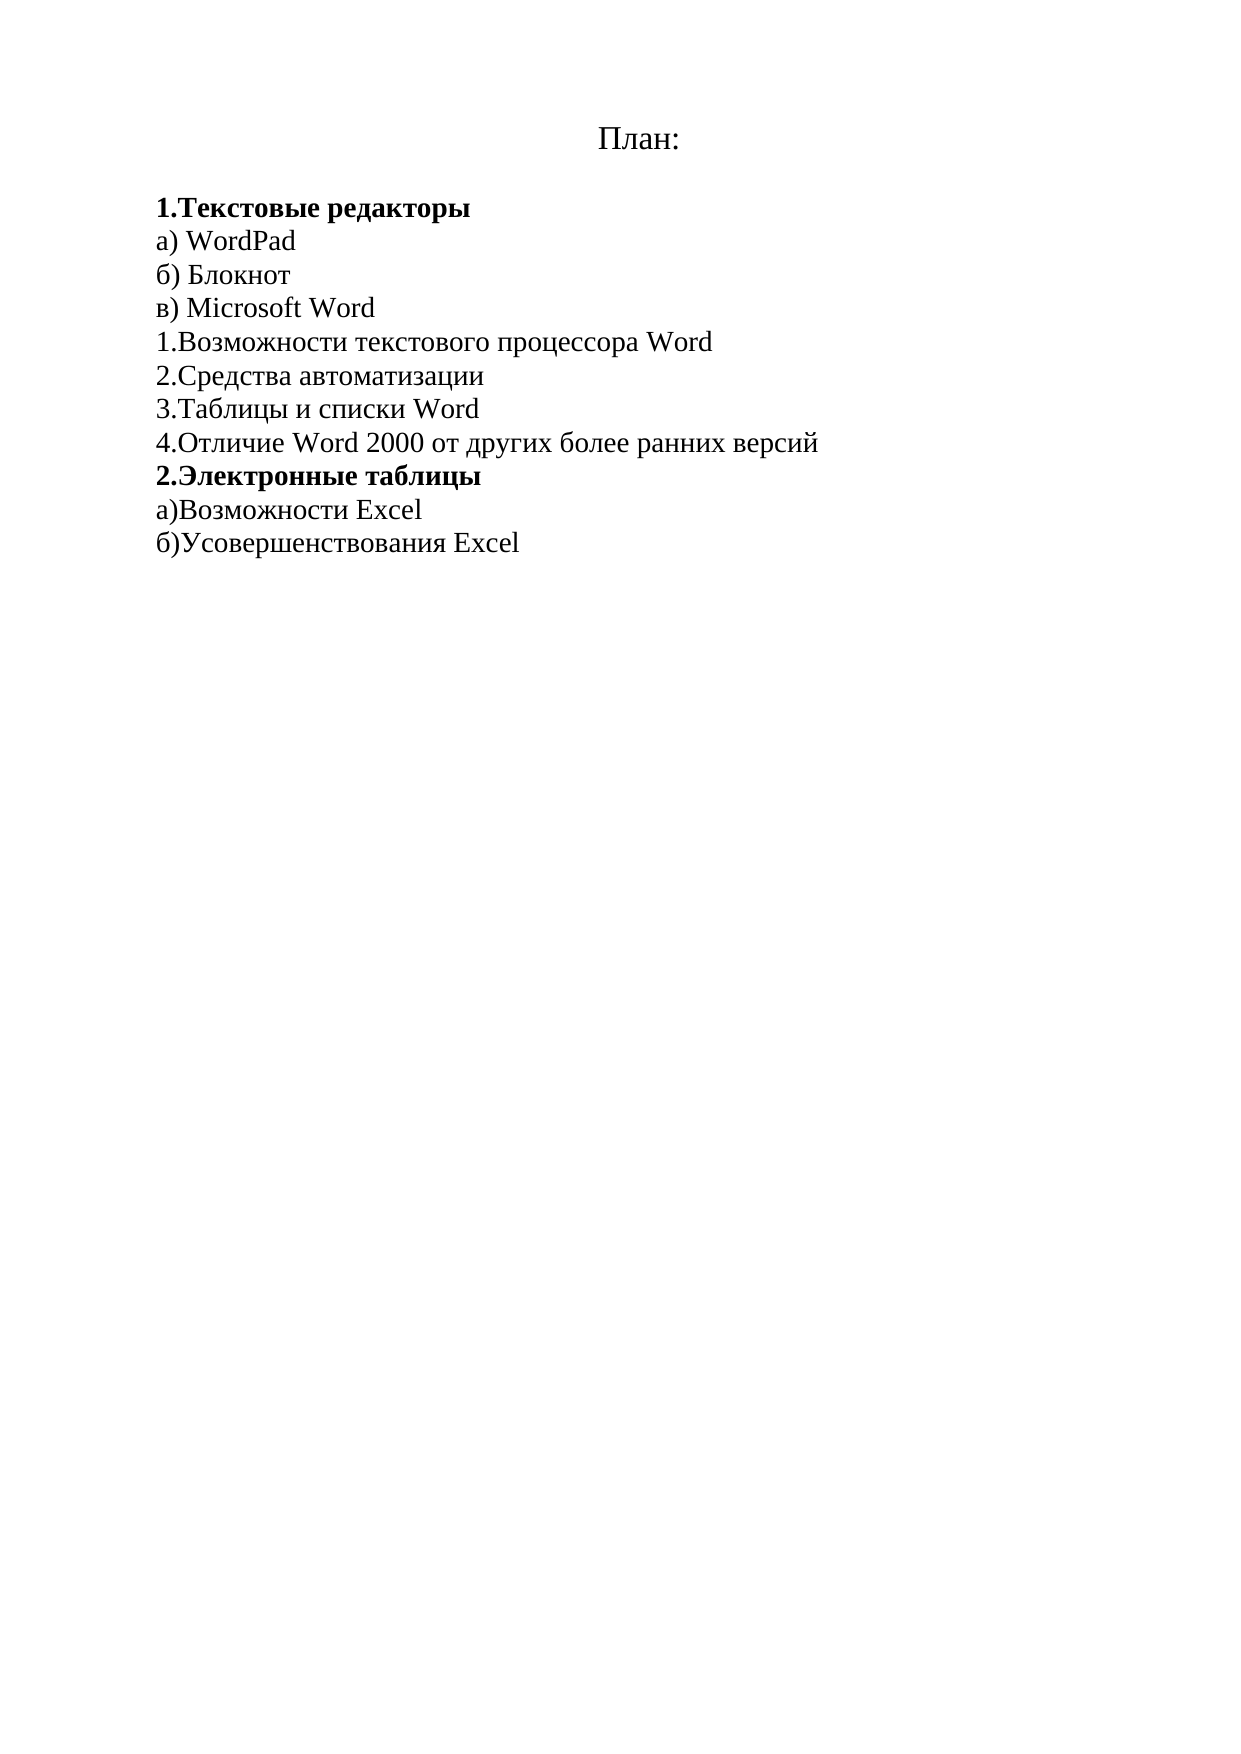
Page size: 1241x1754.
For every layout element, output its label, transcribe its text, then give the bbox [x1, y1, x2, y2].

text а)Возможности Excel [156, 492, 1122, 525]
text б)Усовершенствования Excel [156, 525, 1122, 559]
text 1.Возможности текстового процессора Word [156, 324, 1122, 358]
text в) Microsoft Word [156, 291, 1122, 324]
text 2.Электронные таблицы [156, 458, 1122, 492]
text 4.Отличие Word 2000 от других более ранних версий [156, 425, 1122, 458]
text 3.Таблицы и списки Word [156, 391, 1122, 425]
text б) Блокнот [156, 257, 1122, 291]
text План: [156, 118, 1122, 156]
text 2.Средства автоматизации [156, 358, 1122, 391]
text а) WordPad [156, 223, 1122, 257]
text 1.Текстовые редакторы [156, 190, 1122, 223]
